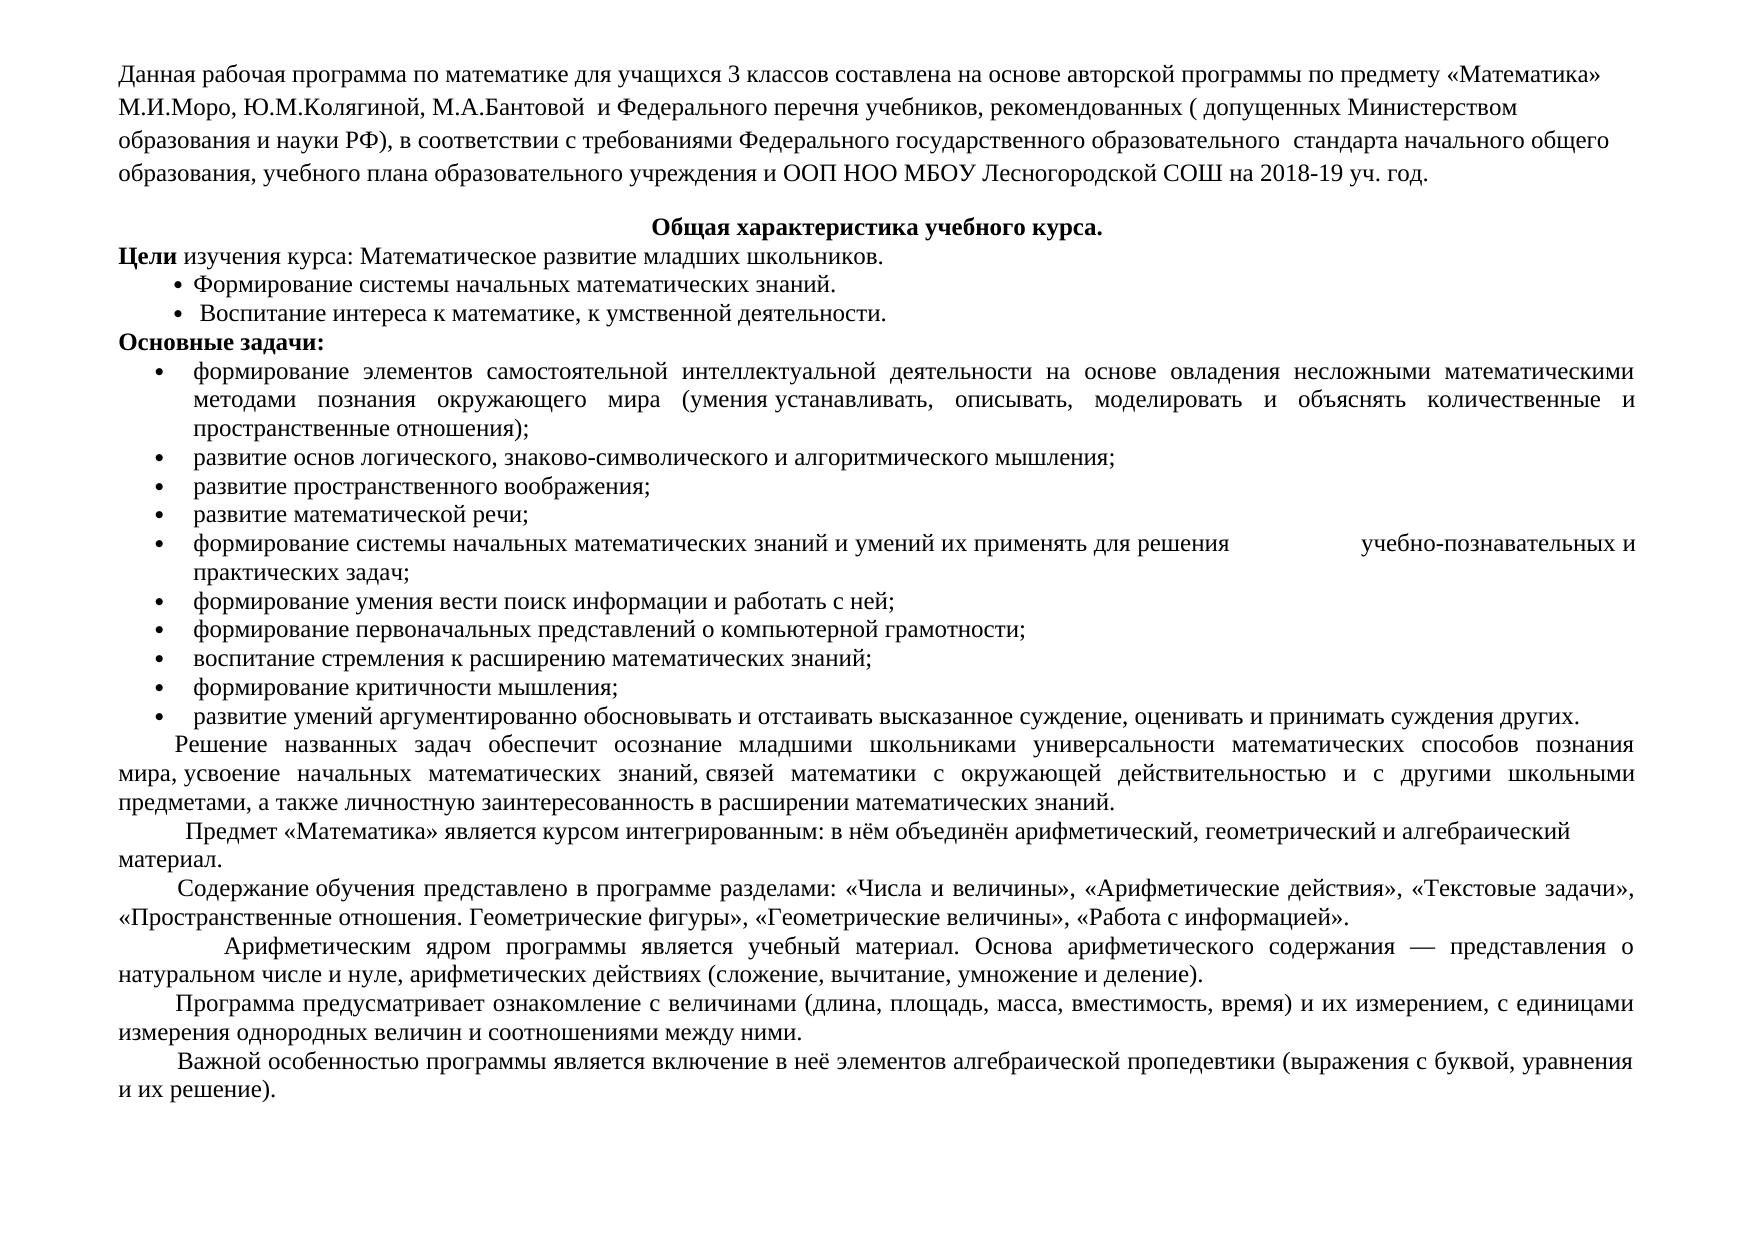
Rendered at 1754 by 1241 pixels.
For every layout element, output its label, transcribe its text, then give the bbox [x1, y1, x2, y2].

text Программа предусматривает ознакомление с величинами (длина, площадь, масса, вместимость, время) и их измерением, с единицами измерения однородных величин и соотношениями между ними. [118, 988, 1636, 1046]
list развитие умений аргументированно обосновывать и отстаивать высказанное суждение, оценивать и принимать суждения других. [156, 701, 1636, 729]
text Предмет «Математика» является курсом интегрированным: в нём объединён арифметический, геометрический и алгебраический материал. [118, 816, 1636, 873]
list воспитание стремления к расширению математических знаний; [156, 643, 1636, 672]
list Воспитание интереса к математике, к умственной деятельности. [118, 298, 1636, 327]
text Данная рабочая программа по математике для учащихся 3 классов составлена на основе авторской программы по предмету «Математика» М.И.Моро, Ю.М.Колягиной, М.А.Бантовой и Федерального перечня учебников, рекомендованных ( допущенных Министерством образования и науки РФ), в соответствии с требованиями Федерального государственного образовательного стандарта начального общего образования, учебного плана образовательного учреждения и ООП НОО МБОУ Лесногородской СОШ на 2018-19 уч. год. [118, 59, 1636, 187]
text Содержание обучения представлено в программе разделами: «Числа и величины», «Арифметические действия», «Текстовые задачи», «Пространственные отношения. Геометрические фигуры», «Геометрические величины», «Работа с информацией». [118, 873, 1636, 931]
text Решение названных задач обеспечит осознание младшими школьниками универсальности математических способов познания мира, усвоение начальных математических знаний, связей математики с окружающей действительностью и с другими школьными предметами, а также личностную заинтересованность в расширении математических знаний. [118, 729, 1636, 816]
list развитие основ логического, знаково-символического и алгоритмического мышления; [156, 442, 1636, 471]
list формирование критичности мышления; [156, 672, 1636, 701]
text Цели изучения курса: Математическое развитие младших школьников. [118, 241, 1636, 269]
list формирование первоначальных представлений о компьютерной грамотности; [156, 614, 1636, 643]
list Формирование системы начальных математических знаний. [118, 269, 1636, 298]
list формирование элементов самостоятельной интеллектуальной деятельности на основе овладения несложными математическими методами познания окружающего мира (умения устанавливать, описывать, моделировать и объяснять количественные и пространственные отношения); [156, 356, 1636, 442]
text Важной особенностью программы является включение в неё элементов алгебраической пропедевтики (выражения с буквой, уравнения и их решение). [118, 1046, 1636, 1103]
list развитие математической речи; [156, 499, 1636, 528]
list развитие пространственного воображения; [156, 471, 1636, 499]
text Общая характеристика учебного курса. [118, 212, 1636, 241]
text Арифметическим ядром программы является учебный материал. Основа арифметического содержания — представления о натуральном числе и нуле, арифметических действиях (сложение, вычитание, умножение и деление). [118, 931, 1636, 988]
text Основные задачи: [118, 327, 1636, 356]
list формирование умения вести поиск информации и работать с ней; [156, 586, 1636, 614]
list формирование системы начальных математических знаний и умений их применять для решения учебно-познавательных и практических задач; [156, 528, 1636, 586]
